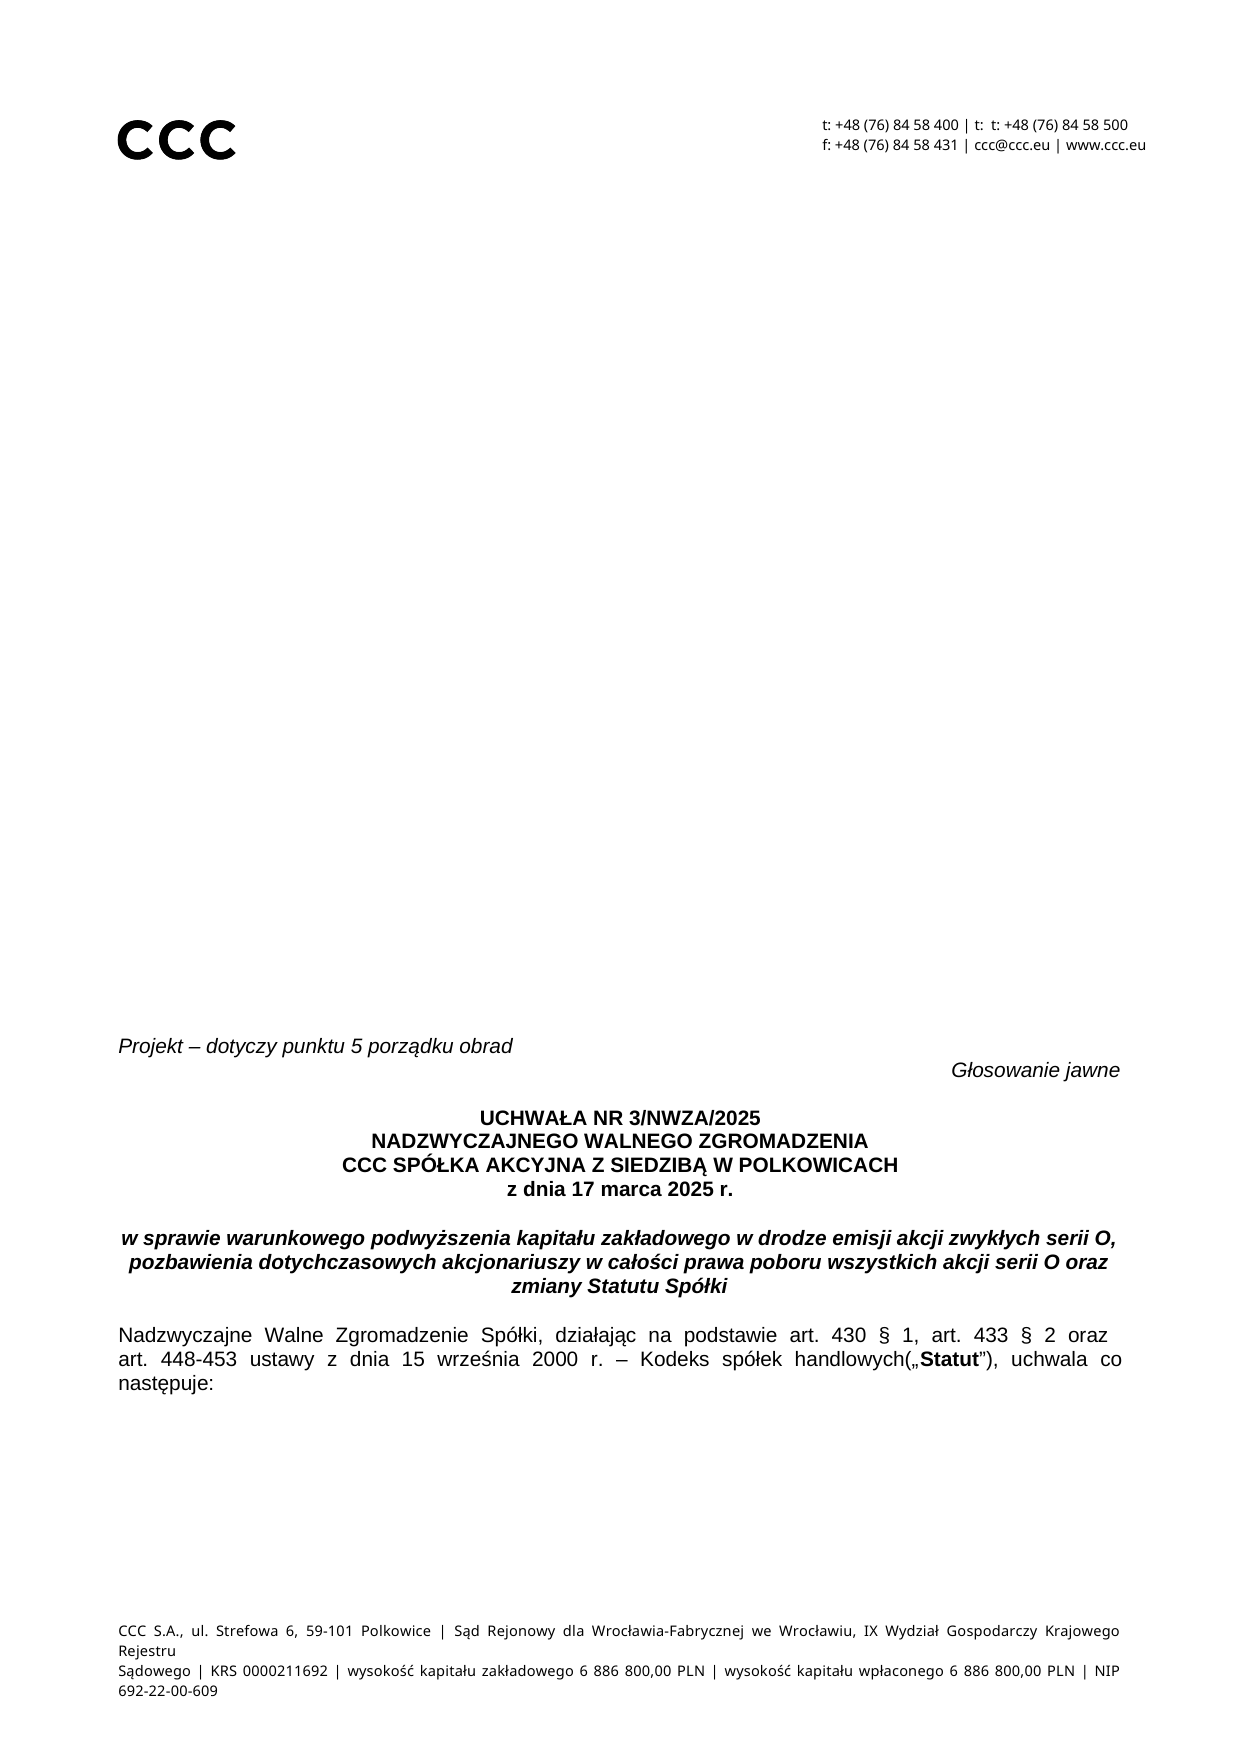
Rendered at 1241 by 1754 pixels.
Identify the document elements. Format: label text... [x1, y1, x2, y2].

text w sprawie warunkowego podwyższenia kapitału zakładowego w drodze emisji akcji zwykłych serii O, pozbawienia dotychczasowych akcjonariuszy w całości prawa poboru wszystkich akcji serii O oraz zmiany Statutu Spółki [118, 1226, 1122, 1298]
text Projekt – dotyczy punktu 5 porządku obrad [118, 1033, 1122, 1057]
text Głosowanie jawne [118, 1057, 1122, 1081]
text UCHWAŁA NR 3/NWZA/2025 NADZwyczajnego Walnego Zgromadzenia CCC spółka akcyjna z siedzibą w POLKOWICACH z dnia 17 marca 2025 r. [118, 1105, 1122, 1201]
text Nadzwyczajne Walne Zgromadzenie Spółki, działając na podstawie art. 430 § 1, art. 433 § 2 oraz art. 448-453 ustawy z dnia 15 września 2000 r. – Kodeks spółek handlowych(„Statut”), uchwala co następuje: [118, 1323, 1122, 1395]
picture [0, 2, 1241, 252]
